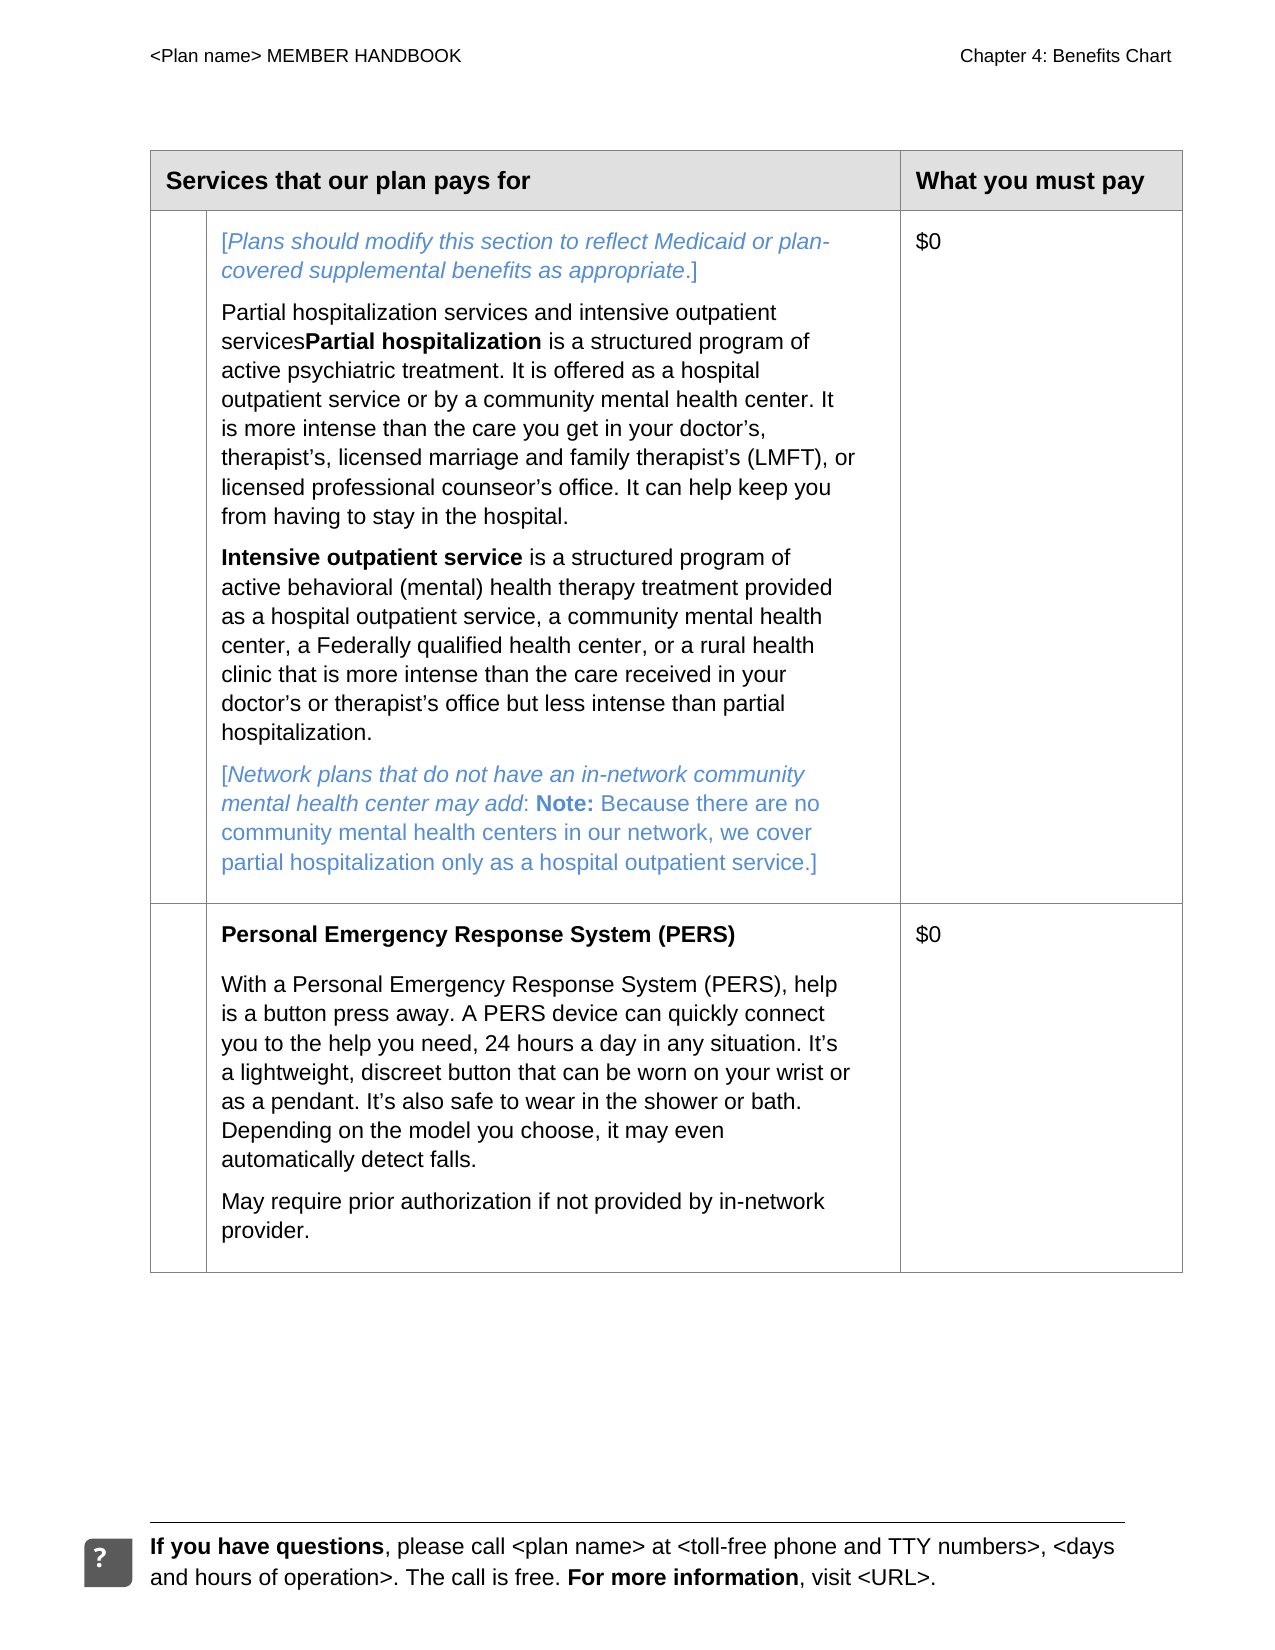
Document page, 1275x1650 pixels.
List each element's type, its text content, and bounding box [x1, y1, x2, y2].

table_header What you must pay [901, 151, 1182, 210]
table_cell Personal Emergency Response System (PERS) With a Personal Emergency Response System (PERS), help is a button press away. A PERS device can quickly connect you to the help you need, 24 hours a day in any situation. It’s a lightweight, discreet button that can be worn on your wrist or as a pendant. It’s also safe to wear in the shower or bath. Depending on the model you choose, it may even automatically detect falls. May require prior authorization if not provided by in-network provider. [207, 904, 900, 1272]
table_cell [151, 904, 206, 1272]
table_cell [151, 211, 206, 903]
table_cell $0 [901, 211, 1182, 903]
table_header Services that our plan pays for [151, 151, 900, 210]
table_cell [Plans should modify this section to reflect Medicaid or plan-covered supplemental benefits as appropriate.] Partial hospitalization services and intensive outpatient servicesPartial hospitalization is a structured program of active psychiatric treatment. It is offered as a hospital outpatient service or by a community mental health center. It is more intense than the care you get in your doctor’s, therapist’s, licensed marriage and family therapist’s (LMFT), or licensed professional counseor’s office. It can help keep you from having to stay in the hospital. Intensive outpatient service is a structured program of active behavioral (mental) health therapy treatment provided as a hospital outpatient service, a community mental health center, a Federally qualified health center, or a rural health clinic that is more intense than the care received in your doctor’s or therapist’s office but less intense than partial hospitalization. [Network plans that do not have an in-network community mental health center may add: Note: Because there are no community mental health centers in our network, we cover partial hospitalization only as a hospital outpatient service.] [207, 211, 900, 903]
table_cell $0 [901, 904, 1182, 1272]
